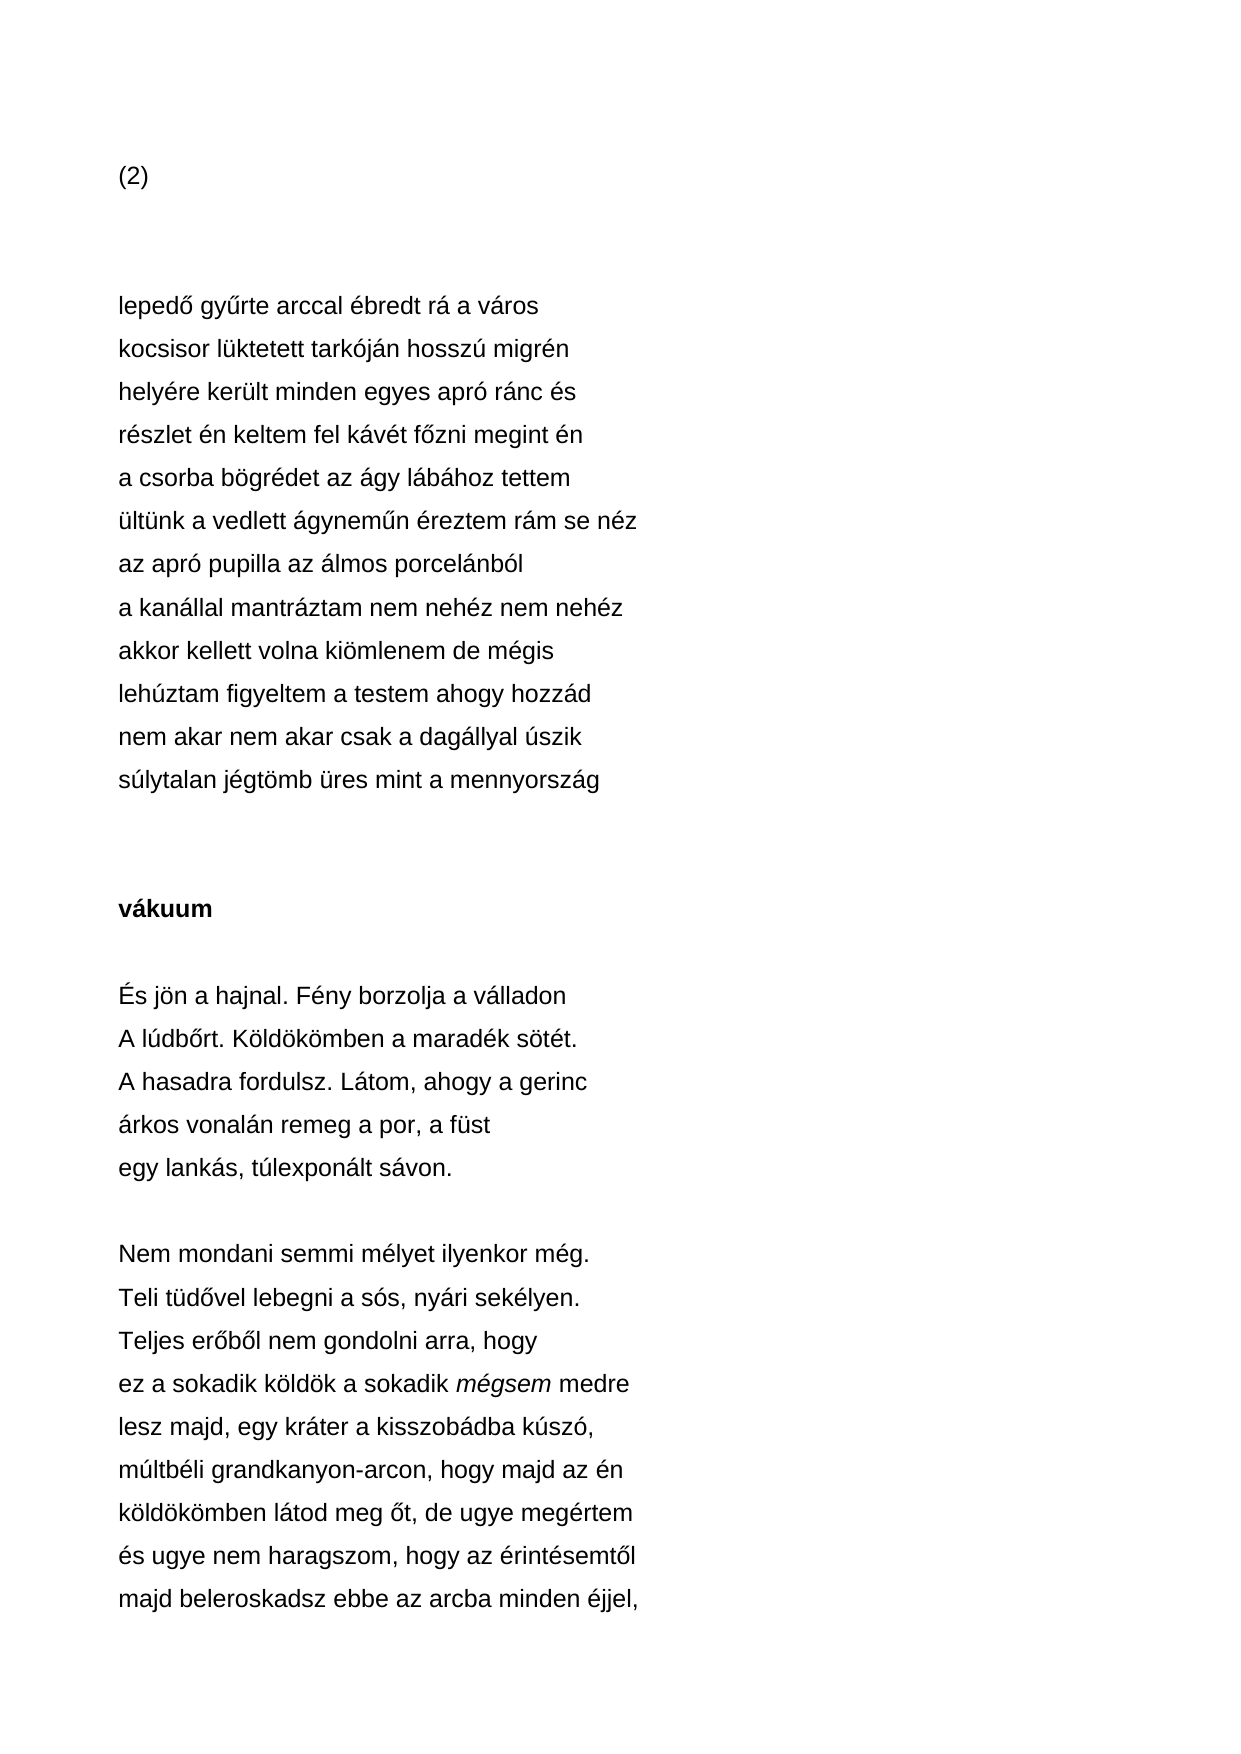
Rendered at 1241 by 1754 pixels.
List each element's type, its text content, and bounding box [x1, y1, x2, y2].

text vákuum [118, 894, 1122, 923]
text ültünk a vedlett ágyneműn éreztem rám se néz [118, 506, 1122, 535]
text az apró pupilla az álmos porcelánból [118, 549, 1122, 578]
text És jön a hajnal. Fény borzolja a válladon [118, 981, 1122, 1009]
text ez a sokadik köldök a sokadik mégsem medre [118, 1369, 1122, 1397]
text a csorba bögrédet az ágy lábához tettem [118, 463, 1122, 492]
text lesz majd, egy kráter a kisszobádba kúszó, [118, 1412, 1122, 1441]
text A lúdbőrt. Köldökömben a maradék sötét. [118, 1024, 1122, 1052]
text majd beleroskadsz ebbe az arcba minden éjjel, [118, 1584, 1122, 1613]
text részlet én keltem fel kávét főzni megint én [118, 420, 1122, 449]
text és ugye nem haragszom, hogy az érintésemtől [118, 1541, 1122, 1570]
text árkos vonalán remeg a por, a füst [118, 1110, 1122, 1139]
text lehúztam figyeltem a testem ahogy hozzád [118, 679, 1122, 707]
text akkor kellett volna kiömlenem de mégis [118, 636, 1122, 664]
text Teljes erőből nem gondolni arra, hogy [118, 1326, 1122, 1354]
text egy lankás, túlexponált sávon. [118, 1153, 1122, 1182]
text helyére került minden egyes apró ránc és [118, 377, 1122, 406]
text súlytalan jégtömb üres mint a mennyország [118, 765, 1122, 794]
text Teli tüdővel lebegni a sós, nyári sekélyen. [118, 1282, 1122, 1311]
text köldökömben látod meg őt, de ugye megértem [118, 1498, 1122, 1527]
text múltbéli grandkanyon-arcon, hogy majd az én [118, 1455, 1122, 1484]
text a kanállal mantráztam nem nehéz nem nehéz [118, 592, 1122, 621]
text lepedő gyűrte arccal ébredt rá a város [118, 291, 1122, 319]
text Nem mondani semmi mélyet ilyenkor még. [118, 1239, 1122, 1268]
text nem akar nem akar csak a dagállyal úszik [118, 722, 1122, 751]
text (2) [118, 161, 1122, 190]
text kocsisor lüktetett tarkóján hosszú migrén [118, 334, 1122, 362]
text A hasadra fordulsz. Látom, ahogy a gerinc [118, 1067, 1122, 1096]
